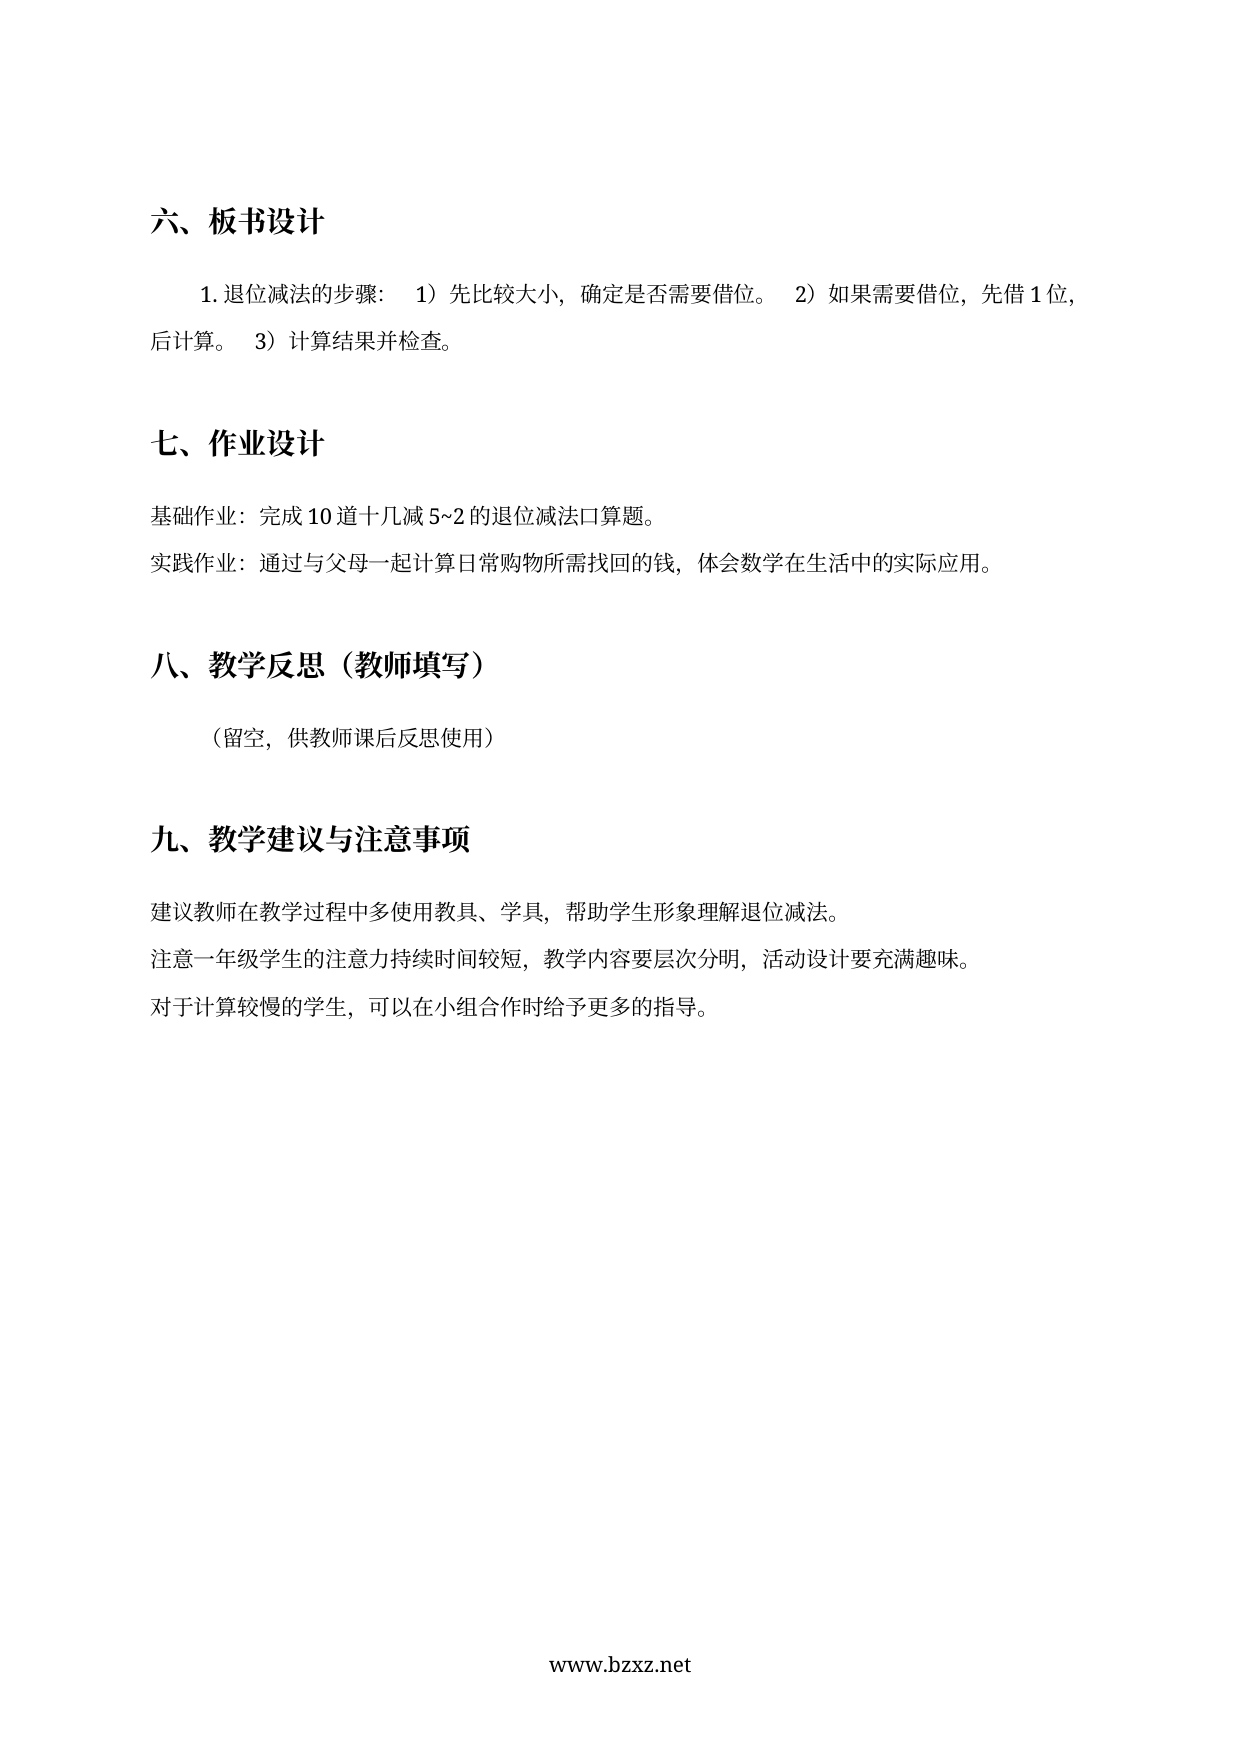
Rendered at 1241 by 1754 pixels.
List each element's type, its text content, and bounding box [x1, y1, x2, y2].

text 实践作业：通过与父母一起计算日常购物所需找回的钱，体会数学在生活中的实际应用。 [150, 546, 1090, 578]
text 建议教师在教学过程中多使用教具、学具，帮助学生形象理解退位减法。 [150, 895, 1090, 927]
subtitle 八、教学反思（教师填写） [150, 643, 1090, 684]
subtitle 九、教学建议与注意事项 [150, 817, 1090, 859]
text 基础作业：完成10道十几减5~2的退位减法口算题。 [150, 499, 1090, 531]
subtitle 七、作业设计 [150, 421, 1090, 463]
subtitle 六、板书设计 [150, 199, 1090, 241]
text 对于计算较慢的学生，可以在小组合作时给予更多的指导。 [150, 990, 1090, 1021]
text （留空，供教师课后反思使用） [150, 721, 1090, 752]
text 1. 退位减法的步骤： 1）先比较大小，确定是否需要借位。 2）如果需要借位，先借1位，后计算。 3）计算结果并检查。 [150, 277, 1090, 356]
text 注意一年级学生的注意力持续时间较短，教学内容要层次分明，活动设计要充满趣味。 [150, 943, 1090, 974]
